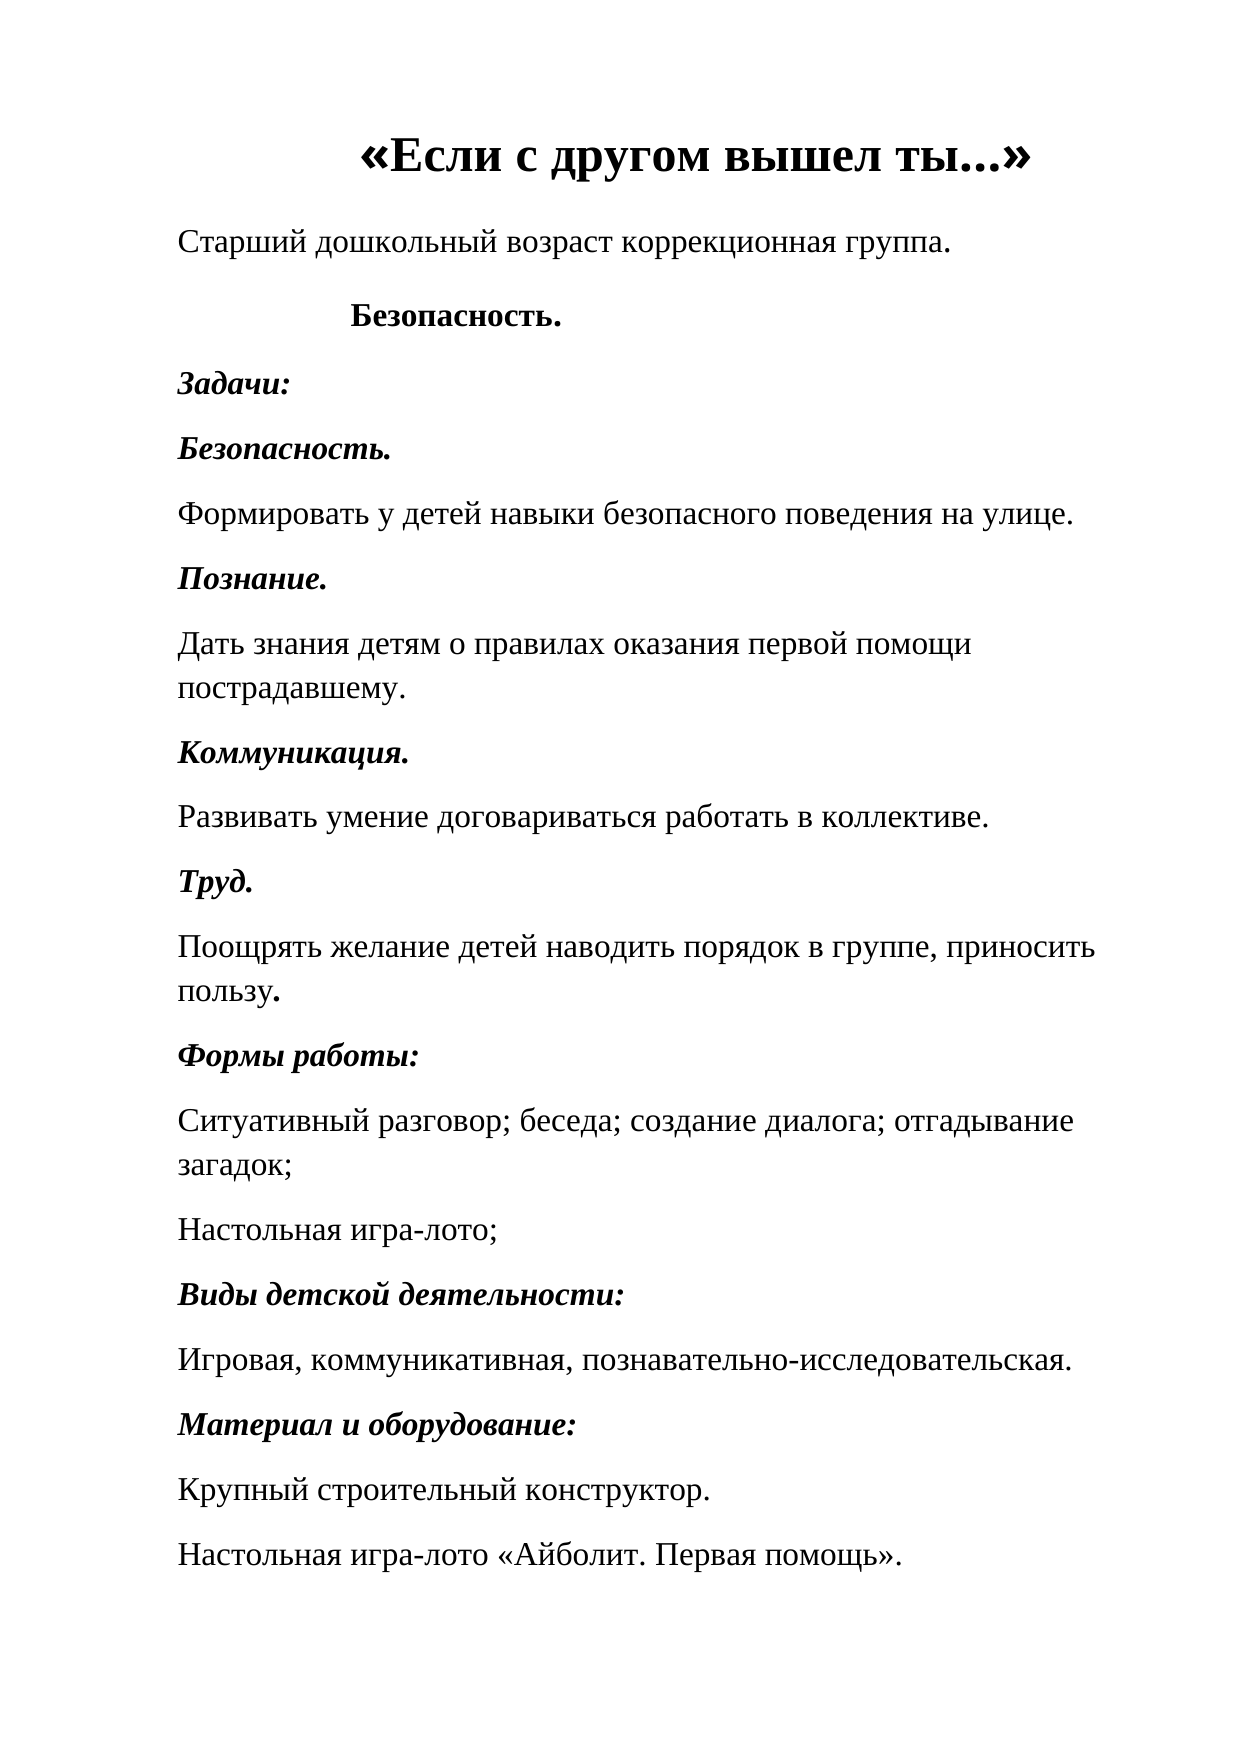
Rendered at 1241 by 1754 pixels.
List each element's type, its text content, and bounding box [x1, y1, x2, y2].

text Коммуникация. [177, 732, 1152, 770]
text Поощрять желание детей наводить порядок в группе, приносить пользу. [177, 927, 1152, 1009]
text Труд. [177, 862, 1152, 900]
text Безопасность. [177, 428, 1152, 467]
text Виды детской деятельности: [177, 1274, 1152, 1313]
text Настольная игра-лото «Айболит. Первая помощь». [177, 1534, 1152, 1572]
text Формы работы: [177, 1036, 1152, 1074]
text «Если с другом вышел ты…» [177, 118, 1152, 186]
text Познание. [177, 558, 1152, 596]
text Материал и оборудование: [177, 1404, 1152, 1442]
text Ситуативный разговор; беседа; создание диалога; отгадывание загадок; [177, 1100, 1152, 1183]
text Формировать у детей навыки безопасного поведения на улице. [177, 493, 1152, 531]
text Игровая, коммуникативная, познавательно-исследовательская. [177, 1339, 1152, 1377]
text Развивать умение договариваться работать в коллективе. [177, 797, 1152, 835]
text Задачи: [177, 363, 1152, 402]
text Дать знания детям о правилах оказания первой помощи пострадавшему. [177, 623, 1152, 705]
text Безопасность. [177, 290, 1152, 336]
text Старший дошкольный возраст коррекционная группа. [177, 217, 1152, 263]
text Крупный строительный конструктор. [177, 1469, 1152, 1507]
text Настольная игра-лото; [177, 1209, 1152, 1248]
